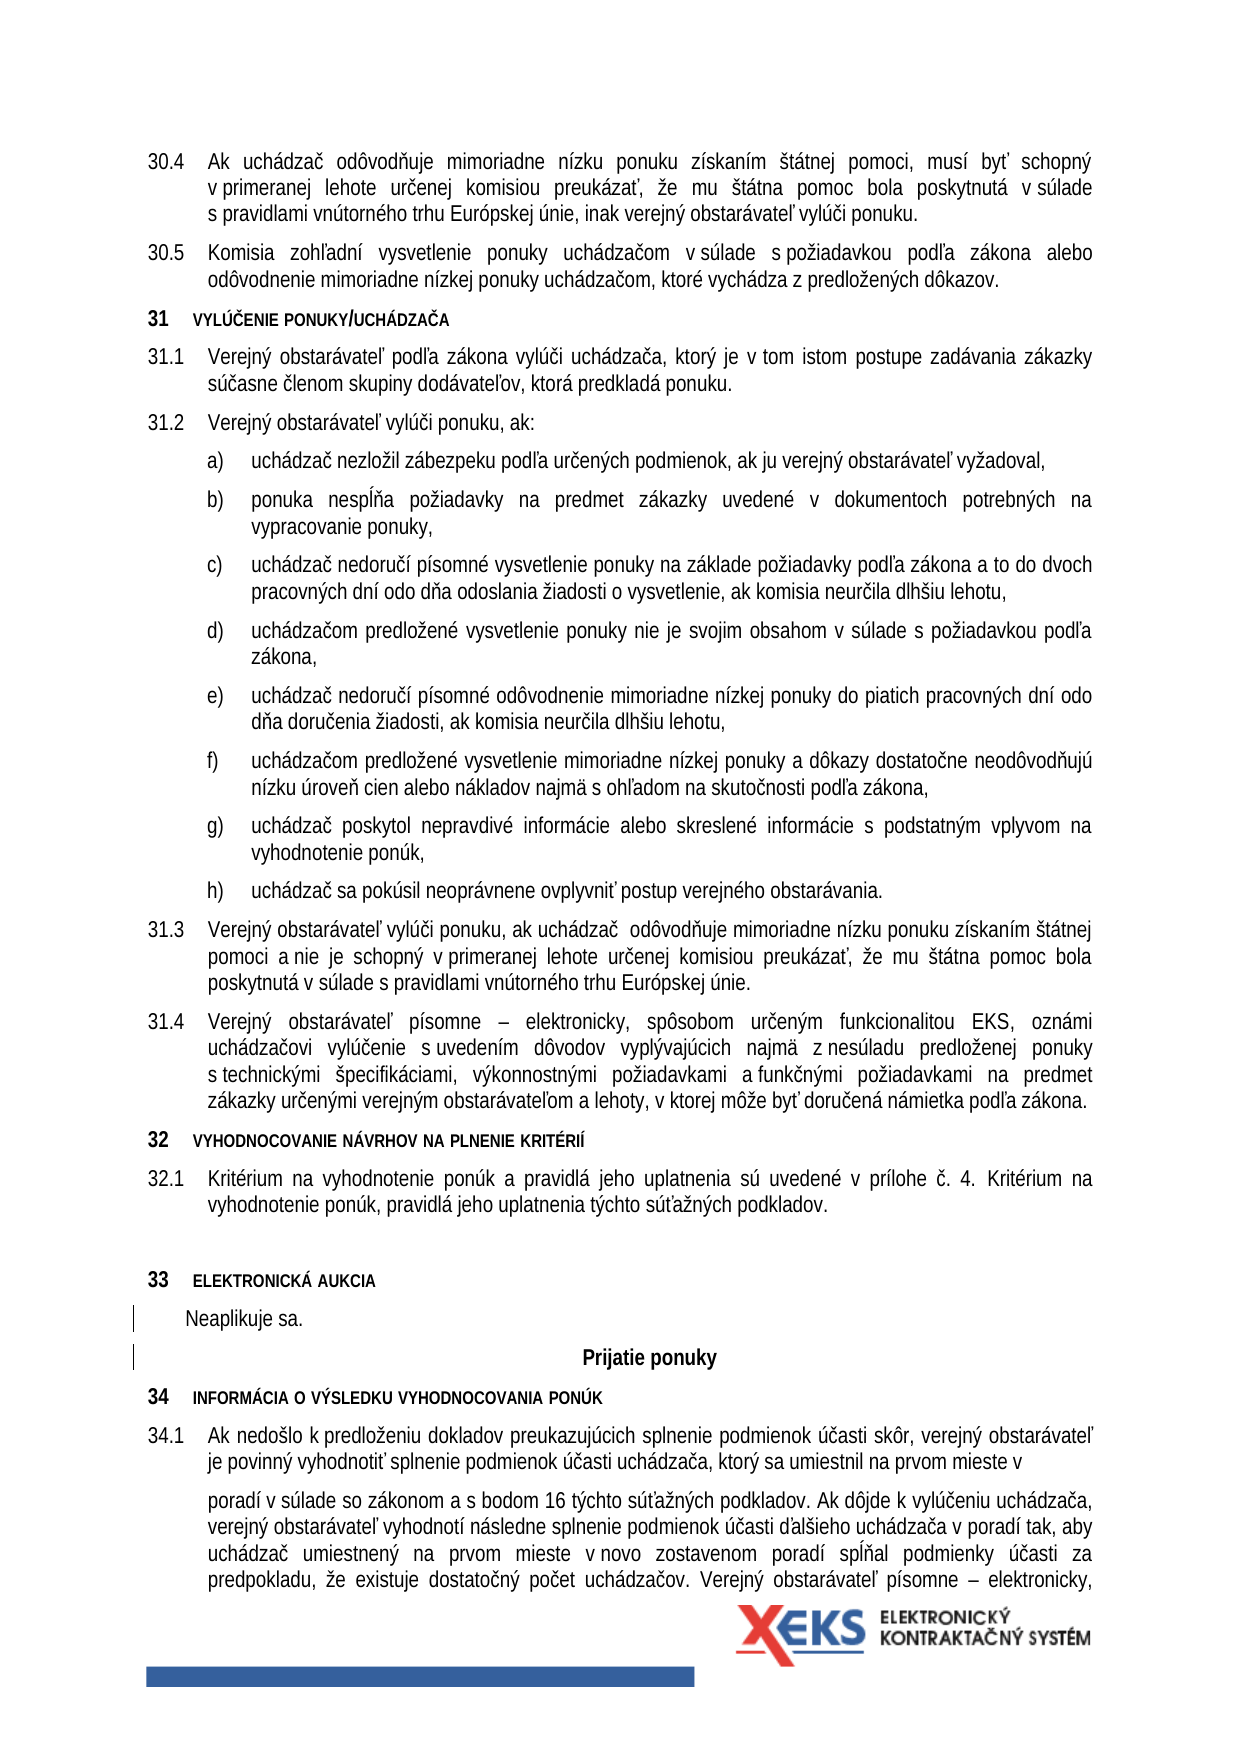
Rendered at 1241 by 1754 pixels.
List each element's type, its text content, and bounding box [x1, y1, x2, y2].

list uchádzač nezložil zábezpeku podľa určených podmienok, ak ju verejný obstarávateľ vyžadoval, [207, 447, 1092, 474]
list vyhodnocovanie návrhov na plnenie kritérií [148, 1126, 1092, 1152]
list ponuka nespĺňa požiadavky na predmet zákazky uvedené v dokumentoch potrebných na vypracovanie ponuky, [207, 486, 1092, 539]
list vylúčenie ponuky/uchádzača [148, 304, 1092, 331]
list Verejný obstarávateľ podľa zákona vylúči uchádzača, ktorý je v tom istom postupe zadávania zákazky súčasne členom skupiny dodávateľov, ktorá predkladá ponuku. [148, 343, 1092, 396]
list Ak nedošlo k predloženiu dokladov preukazujúcich splnenie podmienok účasti skôr, verejný obstarávateľ je povinný vyhodnotiť splnenie podmienok účasti uchádzača, ktorý sa umiestnil na prvom mieste v [148, 1422, 1092, 1474]
list uchádzač poskytol nepravdivé informácie alebo skreslené informácie s podstatným vplyvom na vyhodnotenie ponúk, [207, 812, 1092, 865]
list uchádzač nedoručí písomné vysvetlenie ponuky na základe požiadavky podľa zákona a to do dvoch pracovných dní odo dňa odoslania žiadosti o vysvetlenie, ak komisia neurčila dlhšiu lehotu, [207, 551, 1092, 604]
list informácia o výsledku vyhodnocovania ponúk [148, 1383, 1092, 1409]
list Verejný obstarávateľ vylúči ponuku, ak: [148, 408, 1092, 435]
list elektronická aukcia [148, 1266, 1092, 1293]
list uchádzačom predložené vysvetlenie mimoriadne nízkej ponuky a dôkazy dostatočne neodôvodňujú nízku úroveň cien alebo nákladov najmä s ohľadom na skutočnosti podľa zákona, [207, 747, 1092, 800]
list Neaplikuje sa. [185, 1305, 1092, 1332]
list uchádzač sa pokúsil neoprávnene ovplyvniť postup verejného obstarávania. [207, 877, 1092, 904]
list uchádzač nedoručí písomné odôvodnenie mimoriadne nízkej ponuky do piatich pracovných dní odo dňa doručenia žiadosti, ak komisia neurčila dlhšiu lehotu, [207, 682, 1092, 734]
list uchádzačom predložené vysvetlenie ponuky nie je svojim obsahom v súlade s požiadavkou podľa zákona, [207, 617, 1092, 669]
list Komisia zohľadní vysvetlenie ponuky uchádzačom v súlade s požiadavkou podľa zákona alebo odôvodnenie mimoriadne nízkej ponuky uchádzačom, ktoré vychádza z predložených dôkazov. [148, 239, 1092, 292]
list Verejný obstarávateľ písomne – elektronicky, spôsobom určeným funkcionalitou EKS, oznámi uchádzačovi vylúčenie s uvedením dôvodov vyplývajúcich najmä z nesúladu predloženej ponuky s technickými špecifikáciami, výkonnostnými požiadavkami a funkčnými požiadavkami na predmet zákazky určenými verejným obstarávateľom a lehoty, v ktorej môže byť doručená námietka podľa zákona. [148, 1008, 1092, 1113]
text Prijatie ponuky [207, 1344, 1092, 1370]
list Ak uchádzač odôvodňuje mimoriadne nízku ponuku získaním štátnej pomoci, musí byť schopný v primeranej lehote určenej komisiou preukázať, že mu štátna pomoc bola poskytnutá v súlade s pravidlami vnútorného trhu Európskej únie, inak verejný obstarávateľ vylúči ponuku. [148, 148, 1092, 227]
list Kritérium na vyhodnotenie ponúk a pravidlá jeho uplatnenia sú uvedené v prílohe č. 4. Kritérium na vyhodnotenie ponúk, pravidlá jeho uplatnenia týchto súťažných podkladov. [148, 1165, 1092, 1217]
list Verejný obstarávateľ vylúči ponuku, ak uchádzač odôvodňuje mimoriadne nízku ponuku získaním štátnej pomoci a nie je schopný v primeranej lehote určenej komisiou preukázať, že mu štátna pomoc bola poskytnutá v súlade s pravidlami vnútorného trhu Európskej únie. [148, 916, 1092, 995]
picture [146, 1605, 1091, 1687]
